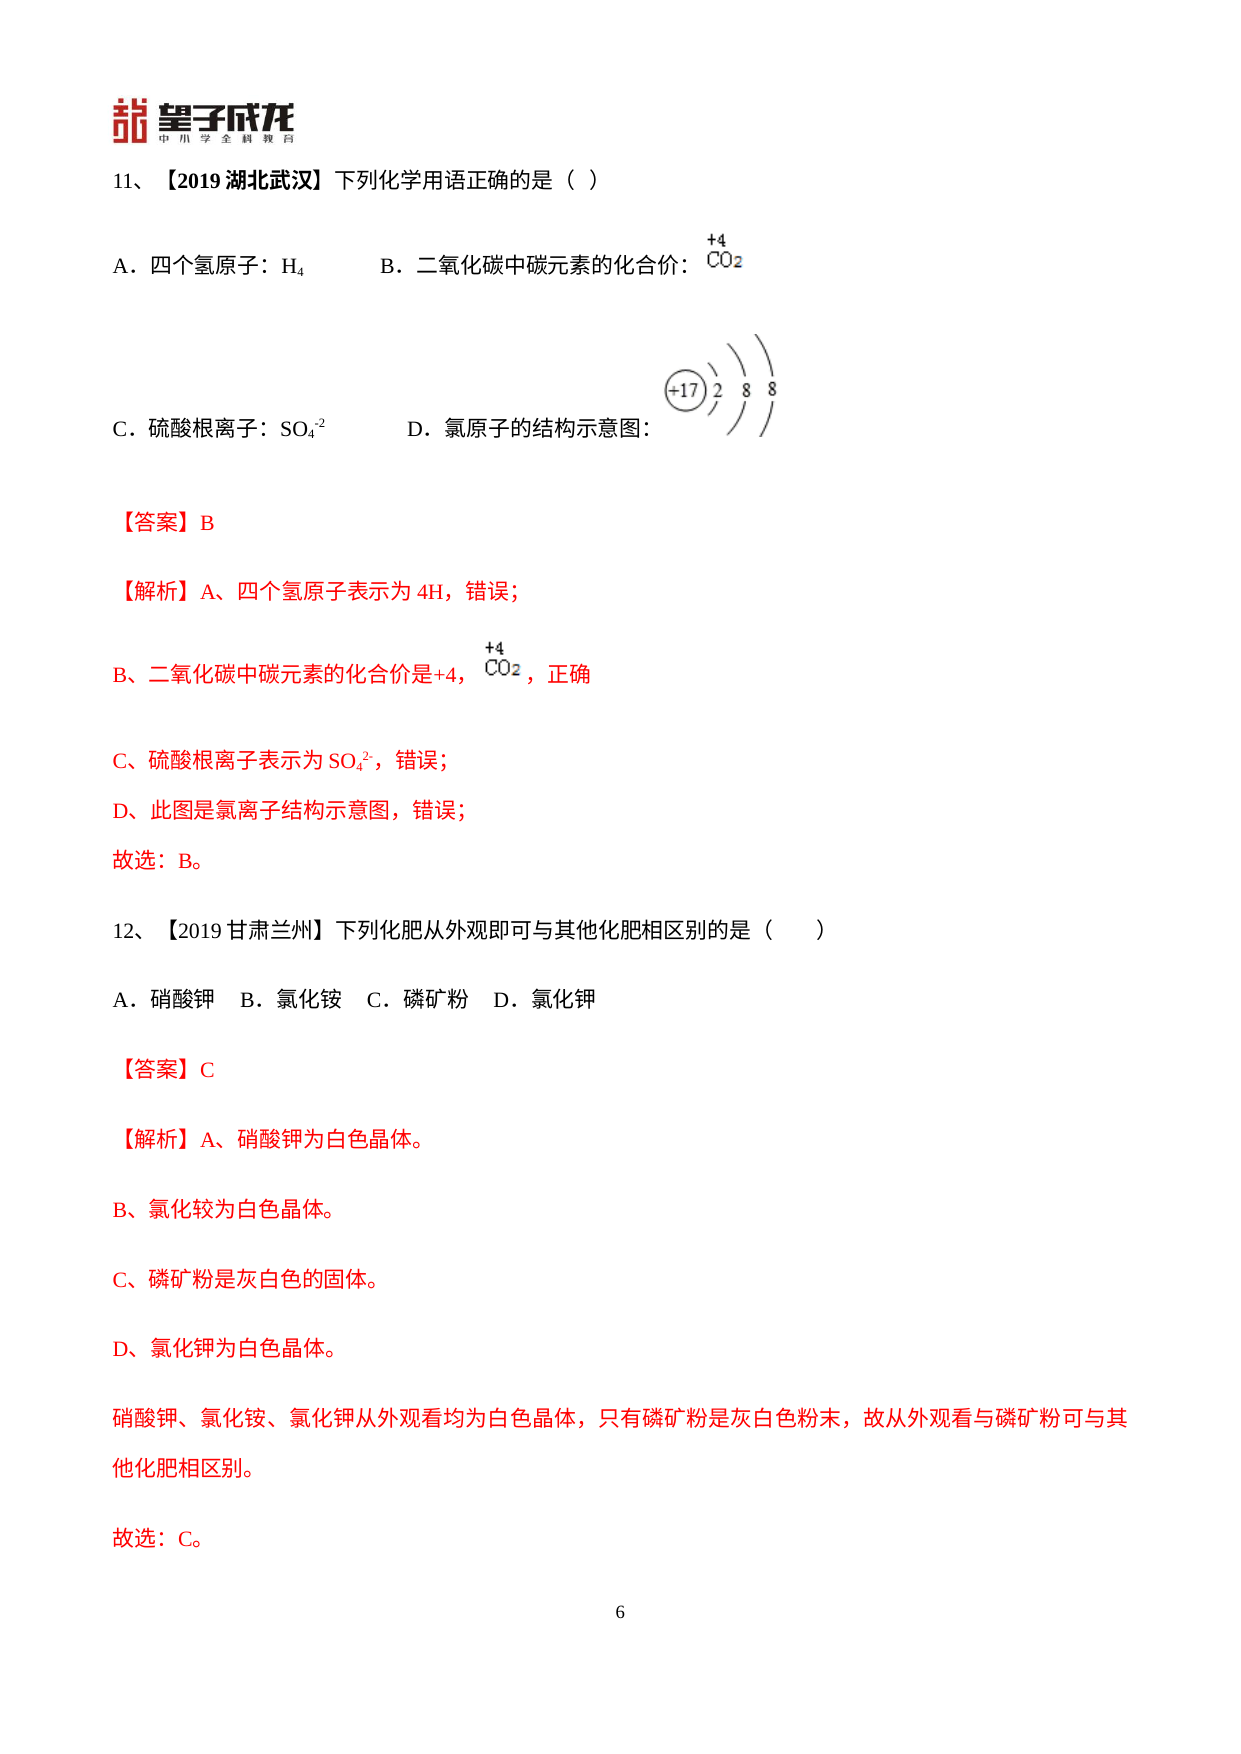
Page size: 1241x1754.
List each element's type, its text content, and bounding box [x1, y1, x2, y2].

text 12、【2019甘肃兰州】下列化肥从外观即可与其他化肥相区别的是（ ） [112, 912, 1128, 945]
text 【解析】A、硝酸钾为白色晶体。 [112, 1121, 1128, 1154]
picture [700, 231, 748, 274]
text C．硫酸根离子：SO4-2 D．氯原子的结构示意图： [112, 335, 1128, 467]
text 【答案】C [112, 1052, 1128, 1085]
text B、氯化较为白色晶体。 [112, 1191, 1128, 1224]
text 【答案】B [112, 504, 1128, 537]
text D、氯化钾为白色晶体。 [112, 1331, 1128, 1364]
picture [478, 640, 525, 682]
picture [106, 95, 297, 145]
text C、硫酸根离子表示为SO42-，错误； D、此图是氯离子结构示意图，错误； 故选：B。 [112, 743, 1128, 875]
text A．四个氢原子：H4 B．二氧化碳中碳元素的化合价： [112, 232, 1128, 298]
text C、磷矿粉是灰白色的固体。 [112, 1261, 1128, 1294]
picture [663, 334, 784, 437]
text 硝酸钾、氯化铵、氯化钾从外观看均为白色晶体，只有磷矿粉是灰白色粉末，故从外观看与磷矿粉可与其他化肥相区别。 [112, 1401, 1128, 1483]
text 【解析】A、四个氢原子表示为4H，错误； B、二氧化碳中碳元素的化合价是+4，，正确 [112, 574, 1128, 706]
text A．硝酸钾 B．氯化铵 C．磷矿粉 D．氯化钾 [112, 982, 1128, 1015]
text 11、【2019湖北武汉】下列化学用语正确的是（ ） [112, 162, 1128, 195]
text 故选：C。 [112, 1520, 1128, 1553]
